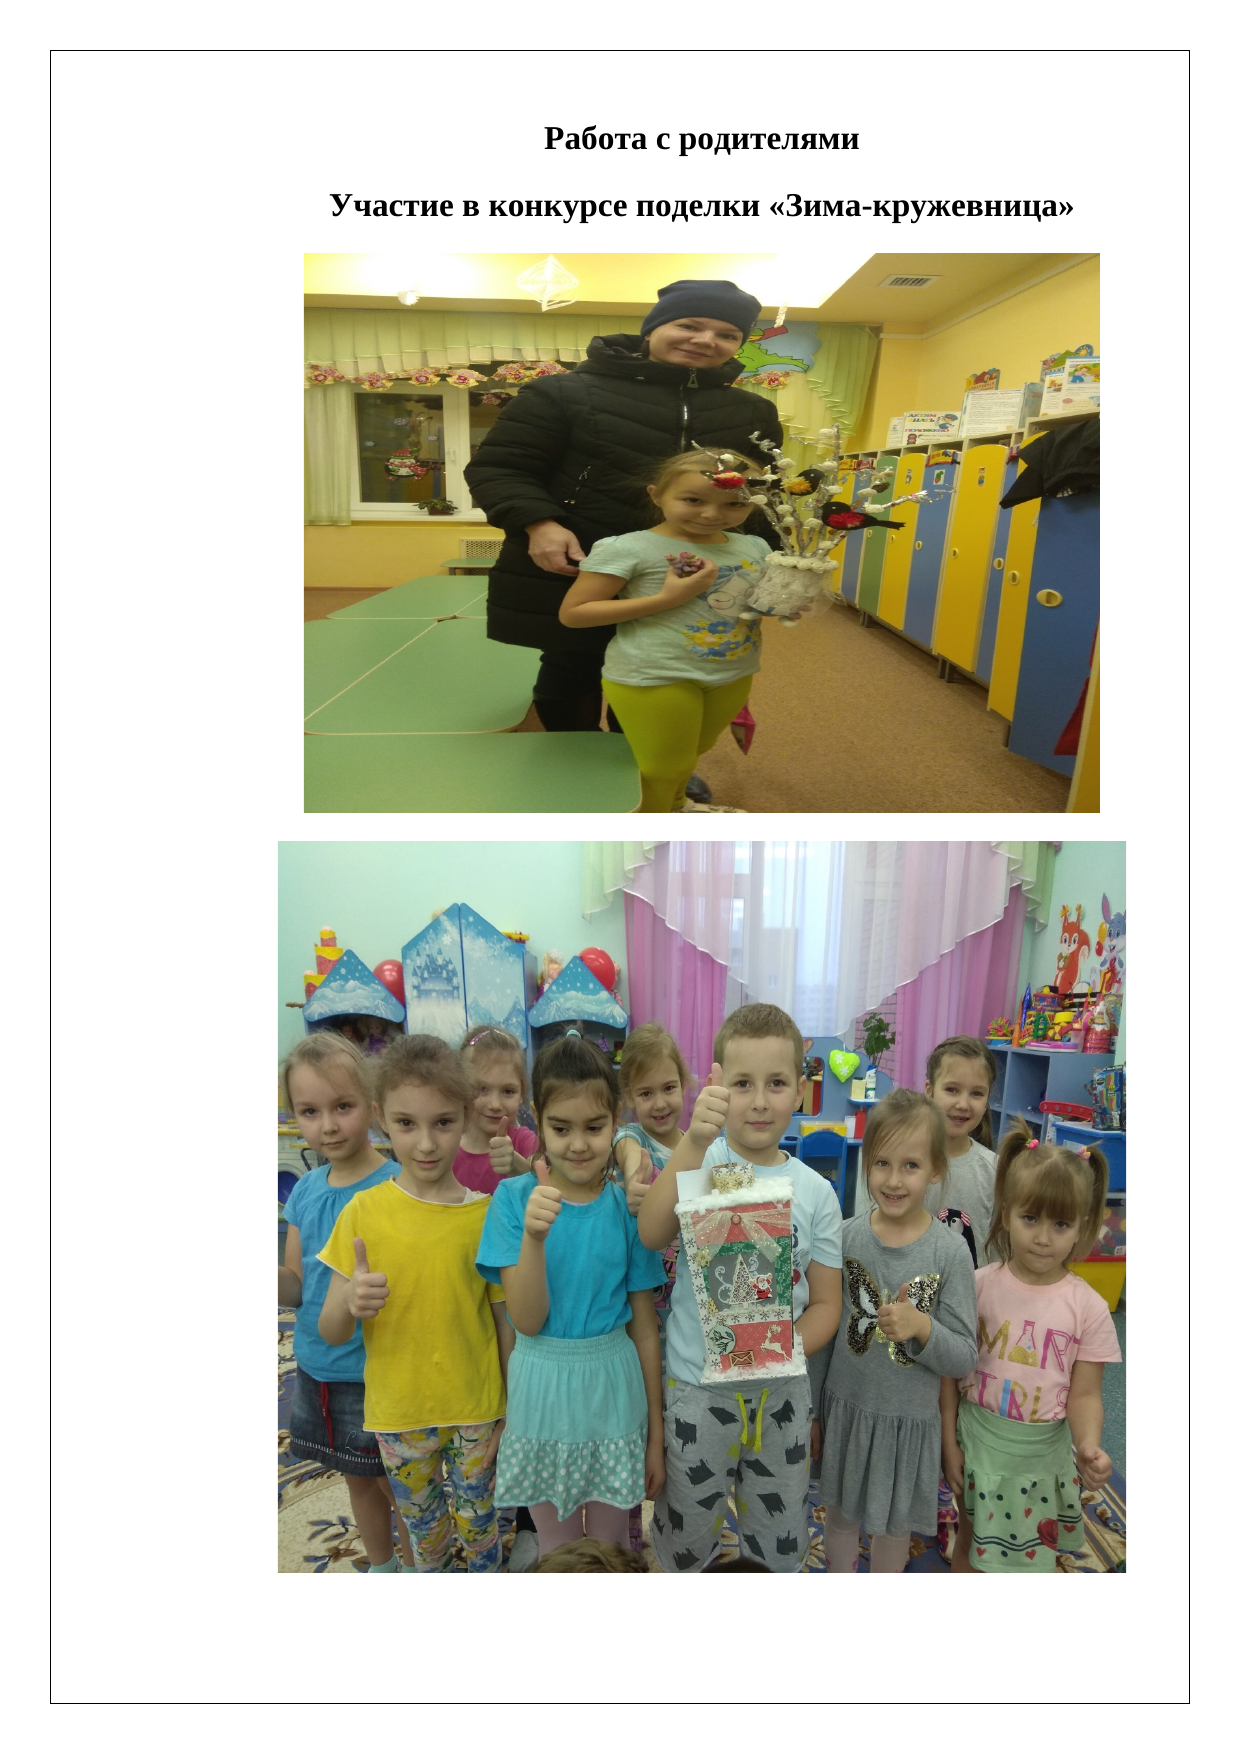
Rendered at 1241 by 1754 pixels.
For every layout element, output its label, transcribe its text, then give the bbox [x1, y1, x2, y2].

text Работа с родителями [252, 118, 1152, 157]
picture [303, 253, 1100, 813]
picture [277, 841, 1127, 1573]
text Участие в конкурсе поделки «Зима-кружевница» [252, 186, 1152, 224]
